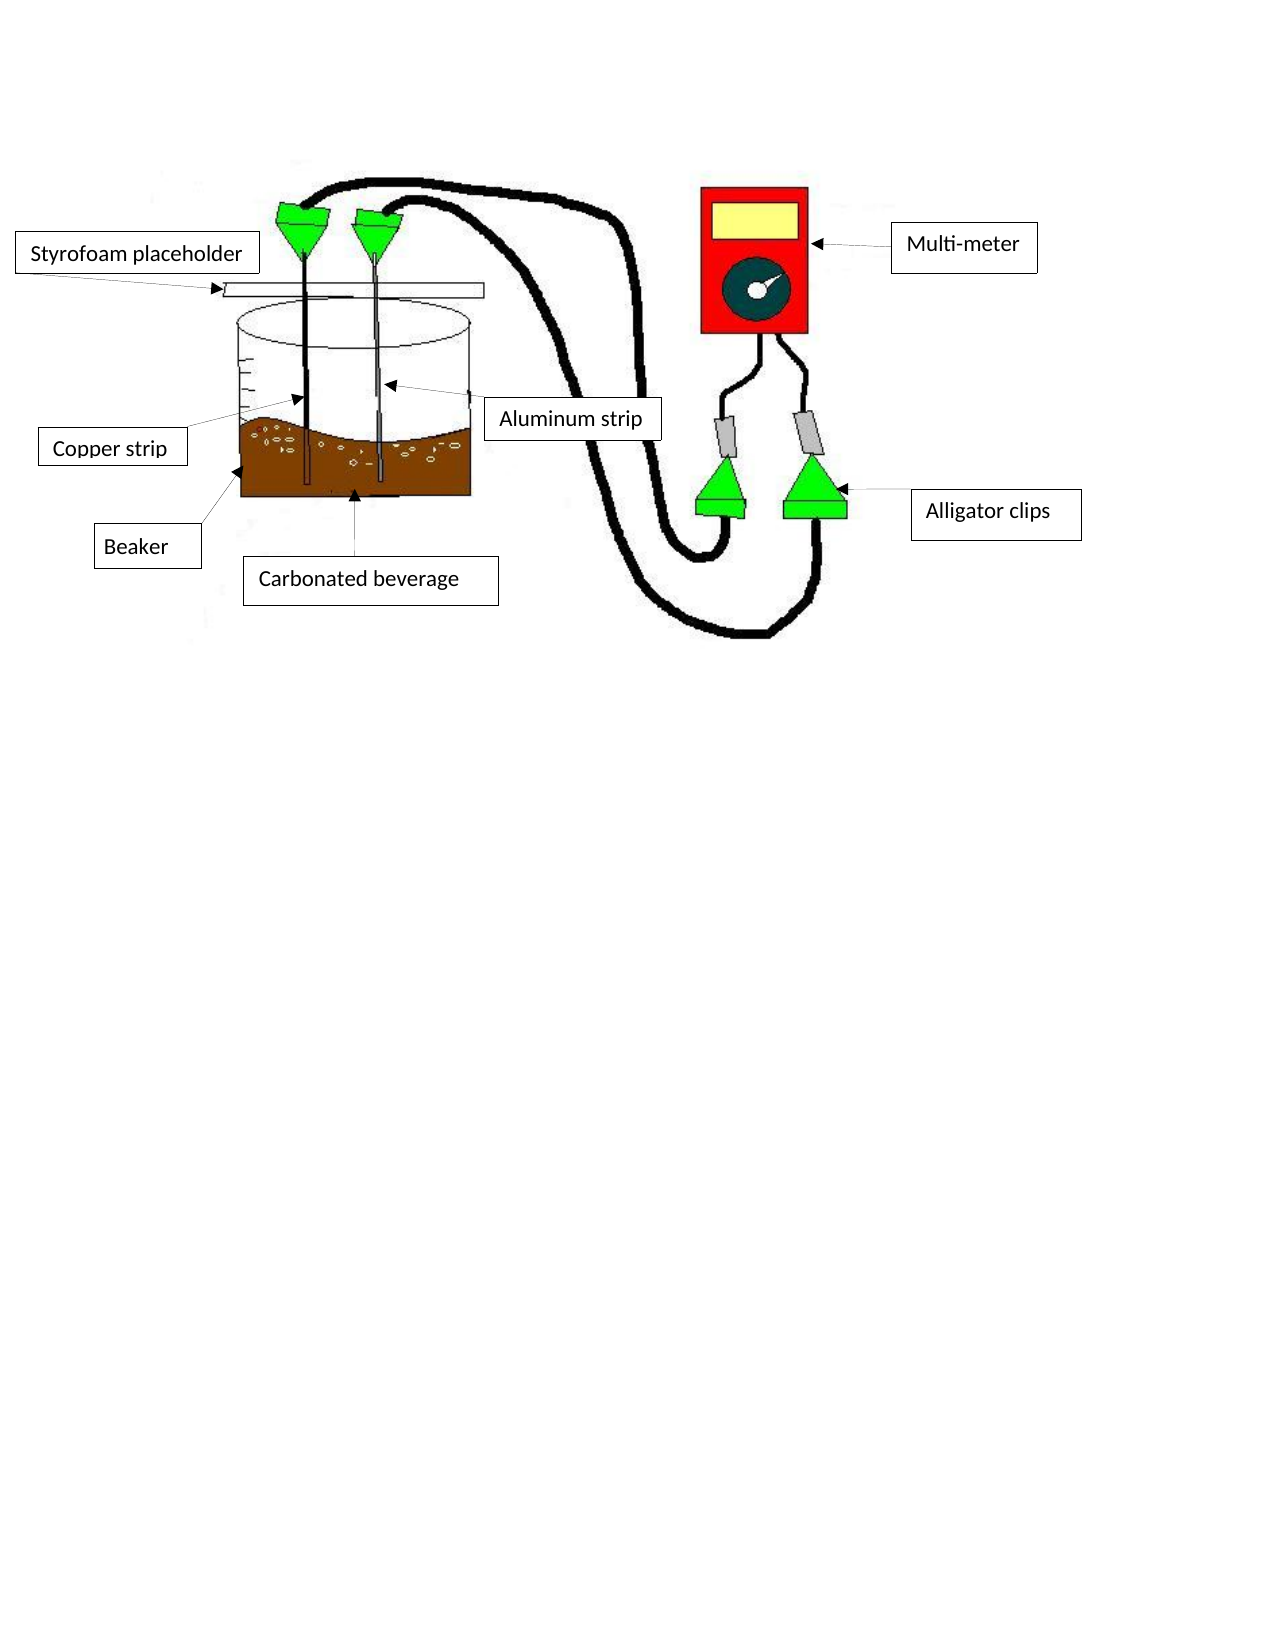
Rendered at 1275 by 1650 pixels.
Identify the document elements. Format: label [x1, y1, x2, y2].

picture [150, 150, 918, 650]
